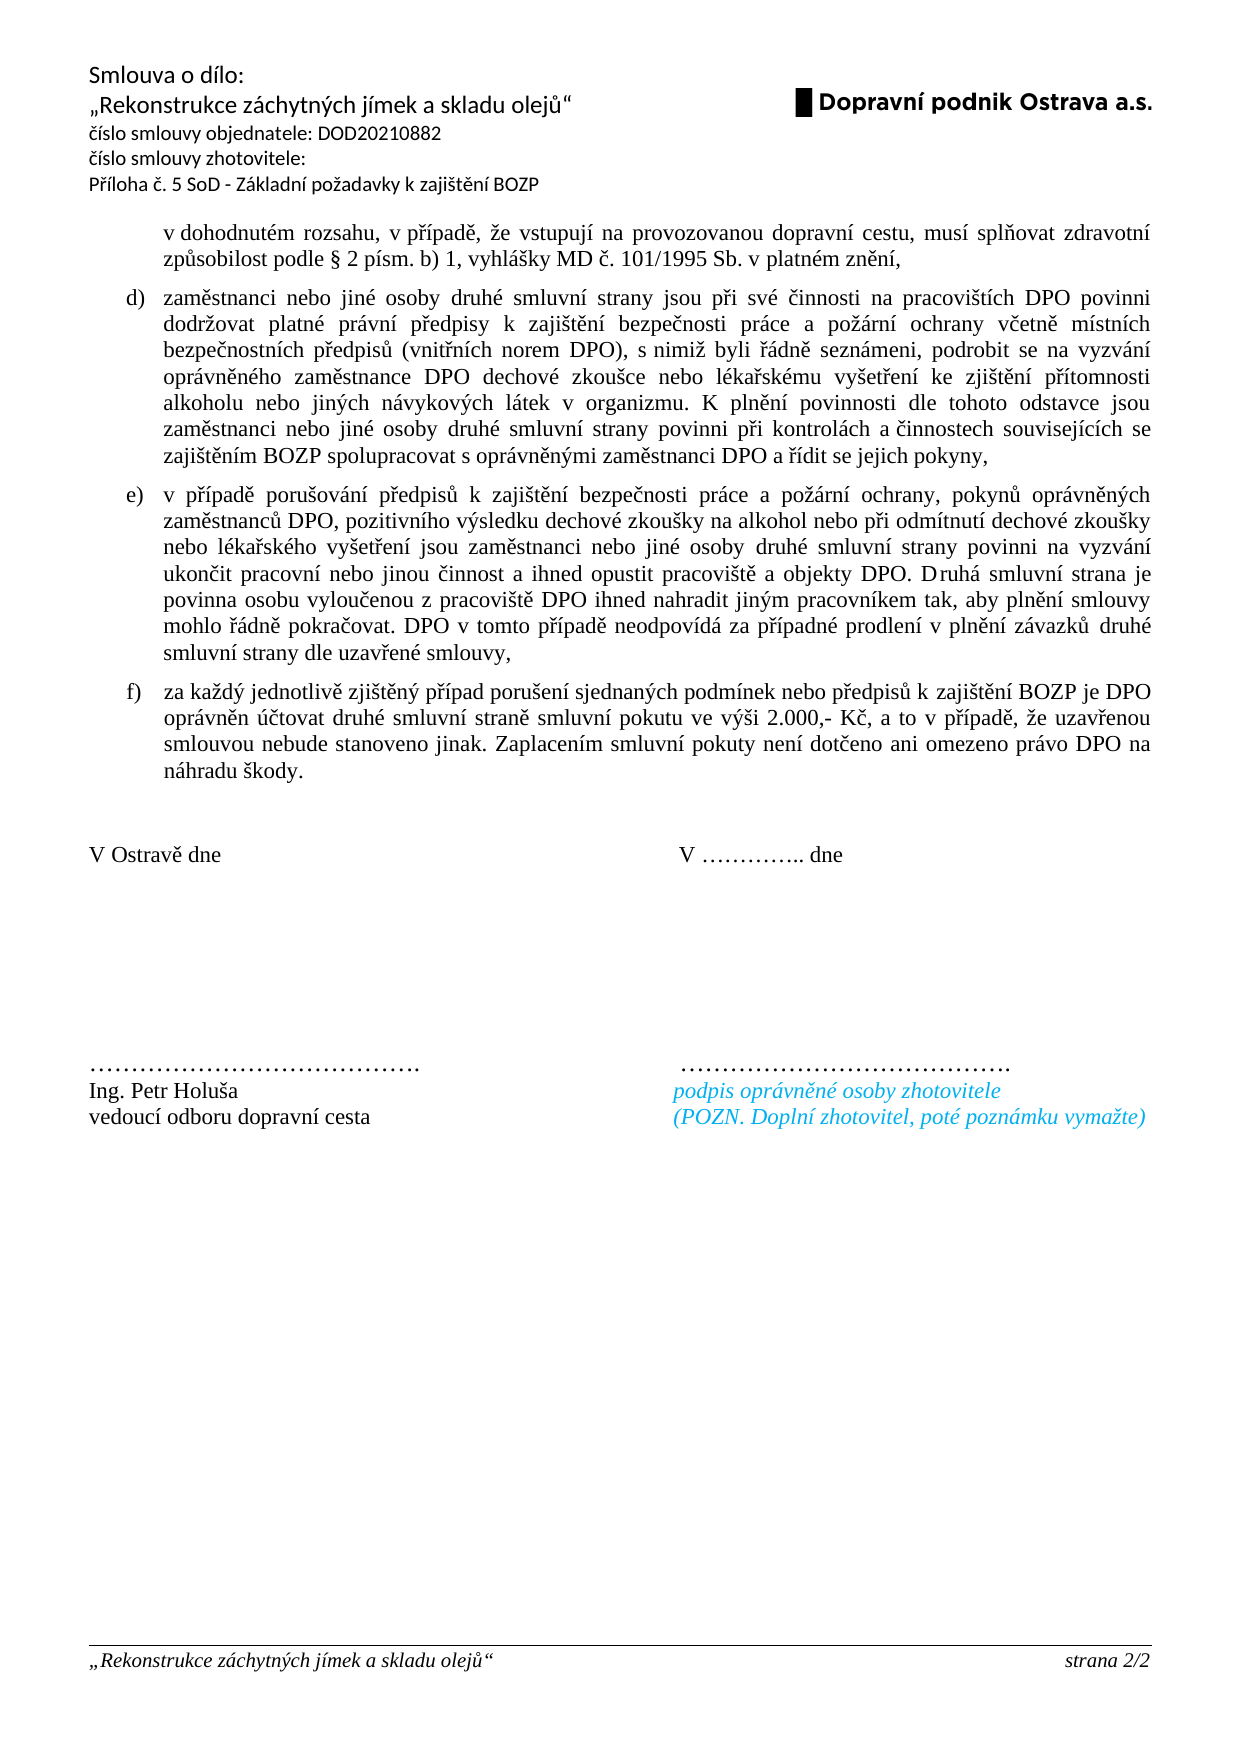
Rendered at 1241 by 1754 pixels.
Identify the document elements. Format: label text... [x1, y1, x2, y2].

text f) za každý jednotlivě zjištěný případ porušení sjednaných podmínek nebo předpisů k zajištění BOZP je DPO oprávněn účtovat druhé smluvní straně smluvní pokutu ve výši 2.000,- Kč, a to v případě, že uzavřenou smlouvou nebude stanoveno jinak. Zaplacením smluvní pokuty není dotčeno ani omezeno právo DPO na náhradu škody. [126, 678, 1152, 783]
text Ing. Petr Holuša podpis oprávněné osoby zhotovitele [89, 1077, 1152, 1103]
text vedoucí odboru dopravní cesta (POZN. Doplní zhotovitel, poté poznámku vymažte) [89, 1103, 1152, 1130]
text V Ostravě dne V ………….. dne [89, 841, 1152, 867]
picture [795, 88, 1152, 117]
list zaměstnanci nebo jiné osoby druhé smluvní strany jsou při své činnosti na pracovištích DPO povinni dodržovat platné právní předpisy k zajištění bezpečnosti práce a požární ochrany včetně místních bezpečnostních předpisů (vnitřních norem DPO), s nimiž byli řádně seznámeni, podrobit se na vyzvání oprávněného zaměstnance DPO dechové zkoušce nebo lékařskému vyšetření ke zjištění přítomnosti alkoholu nebo jiných návykových látek v organizmu. K plnění povinnosti dle tohoto odstavce jsou zaměstnanci nebo jiné osoby druhé smluvní strany povinni při kontrolách a činnostech souvisejících se zajištěním BOZP spolupracovat s oprávněnými zaměstnanci DPO a řídit se jejich pokyny, [126, 284, 1152, 468]
text e) v případě porušování předpisů k zajištění bezpečnosti práce a požární ochrany, pokynů oprávněných zaměstnanců DPO, pozitivního výsledku dechové zkoušky na alkohol nebo při odmítnutí dechové zkoušky nebo lékařského vyšetření jsou zaměstnanci nebo jiné osoby druhé smluvní strany povinni na vyzvání ukončit pracovní nebo jinou činnost a ihned opustit pracoviště a objekty DPO. Druhá smluvní strana je povinna osobu vyloučenou z pracoviště DPO ihned nahradit jiným pracovníkem tak, aby plnění smlouvy mohlo řádně pokračovat. DPO v tomto případě neodpovídá za případné prodlení v plnění závazků druhé smluvní strany dle uzavřené smlouvy, [126, 481, 1152, 665]
text …………………………………. …………………………………. [89, 1048, 1152, 1077]
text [126, 218, 1152, 271]
